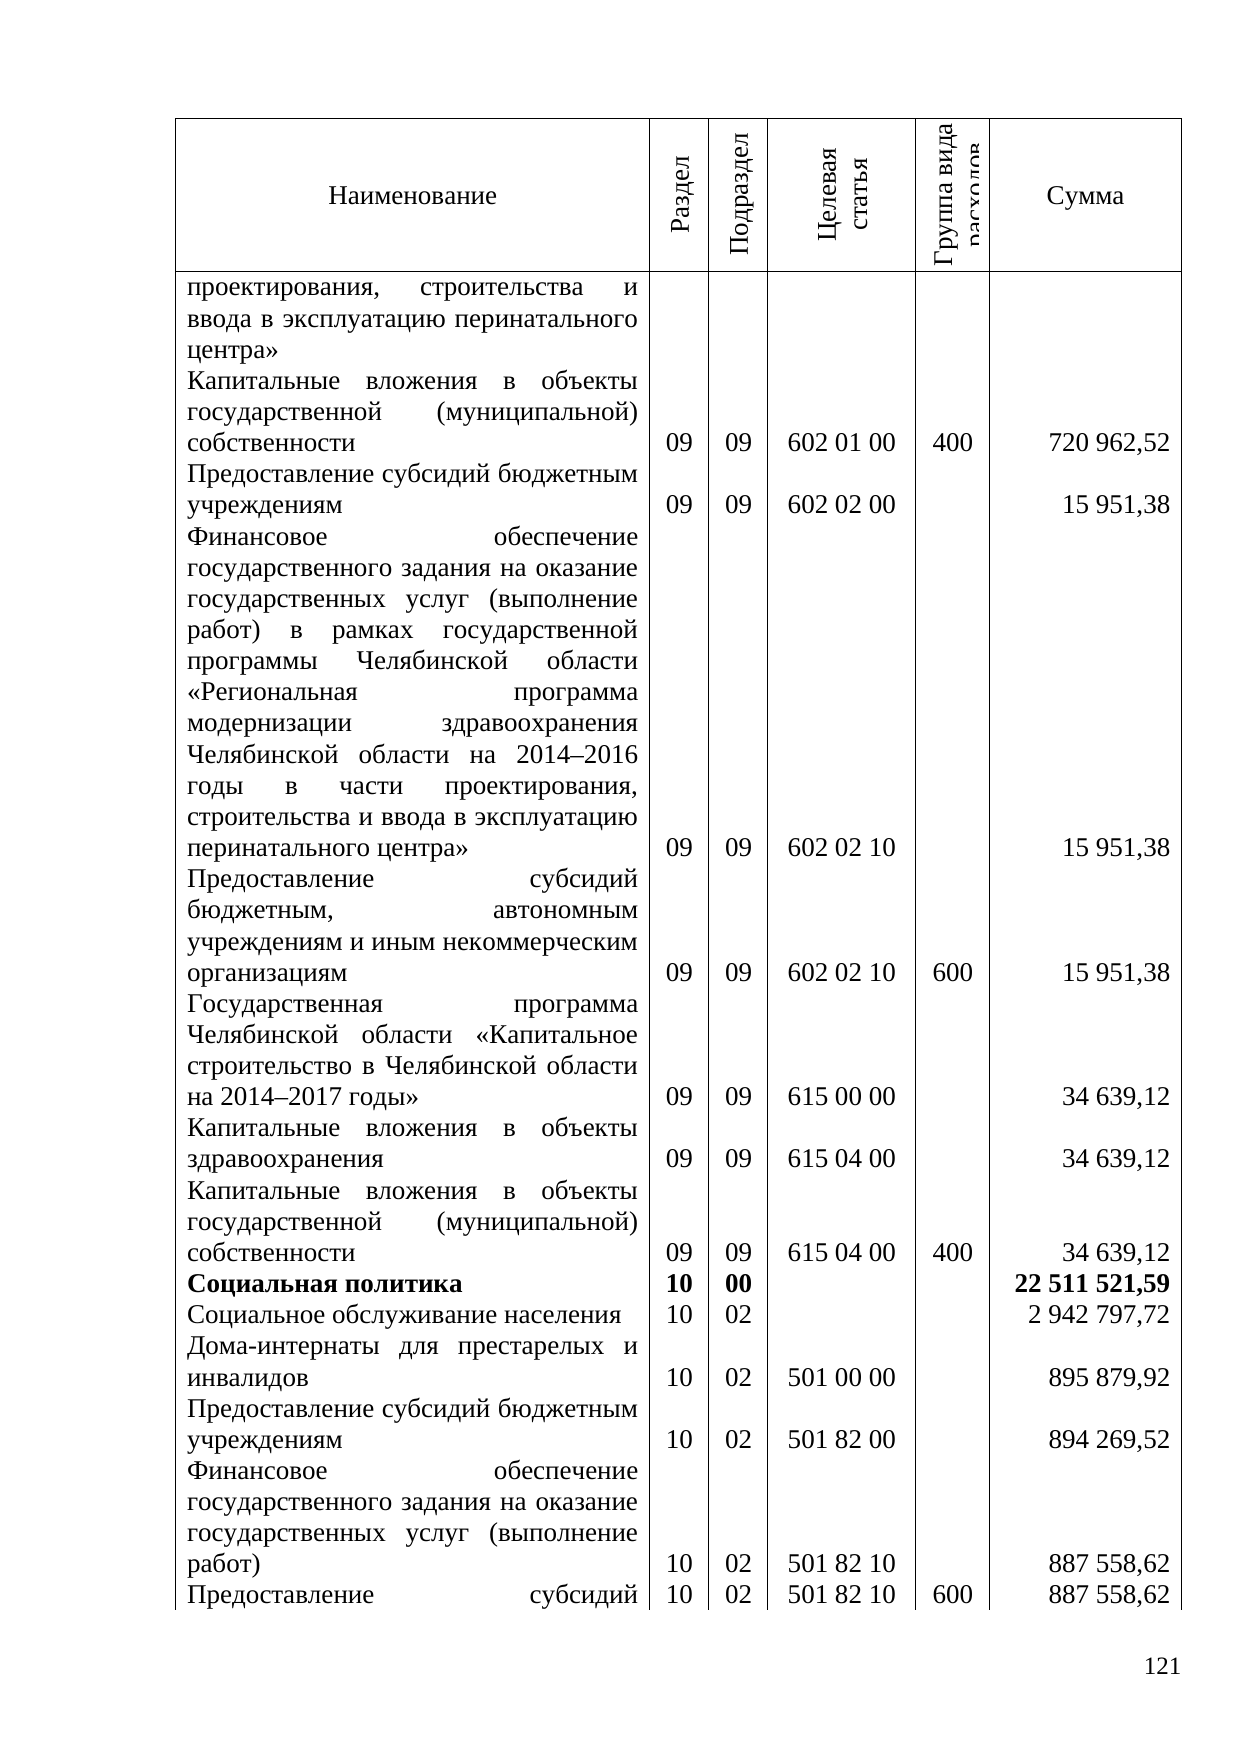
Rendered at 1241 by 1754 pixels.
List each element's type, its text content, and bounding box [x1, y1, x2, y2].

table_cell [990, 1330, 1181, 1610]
table_header Группа вида расходов [916, 119, 989, 271]
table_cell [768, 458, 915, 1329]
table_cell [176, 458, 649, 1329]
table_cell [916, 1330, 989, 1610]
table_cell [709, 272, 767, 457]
table_header Наименование [176, 119, 649, 271]
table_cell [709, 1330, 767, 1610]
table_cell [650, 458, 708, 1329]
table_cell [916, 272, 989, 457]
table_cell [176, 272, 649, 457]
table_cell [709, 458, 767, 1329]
table_header Раздел [650, 119, 708, 271]
table_header Подраздел [709, 119, 767, 271]
table_header Целевая статья [768, 119, 915, 271]
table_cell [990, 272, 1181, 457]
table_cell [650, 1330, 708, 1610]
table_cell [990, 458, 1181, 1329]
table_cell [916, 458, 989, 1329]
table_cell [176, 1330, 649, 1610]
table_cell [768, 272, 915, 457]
table_header Сумма [990, 119, 1181, 271]
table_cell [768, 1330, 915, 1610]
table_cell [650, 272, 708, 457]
